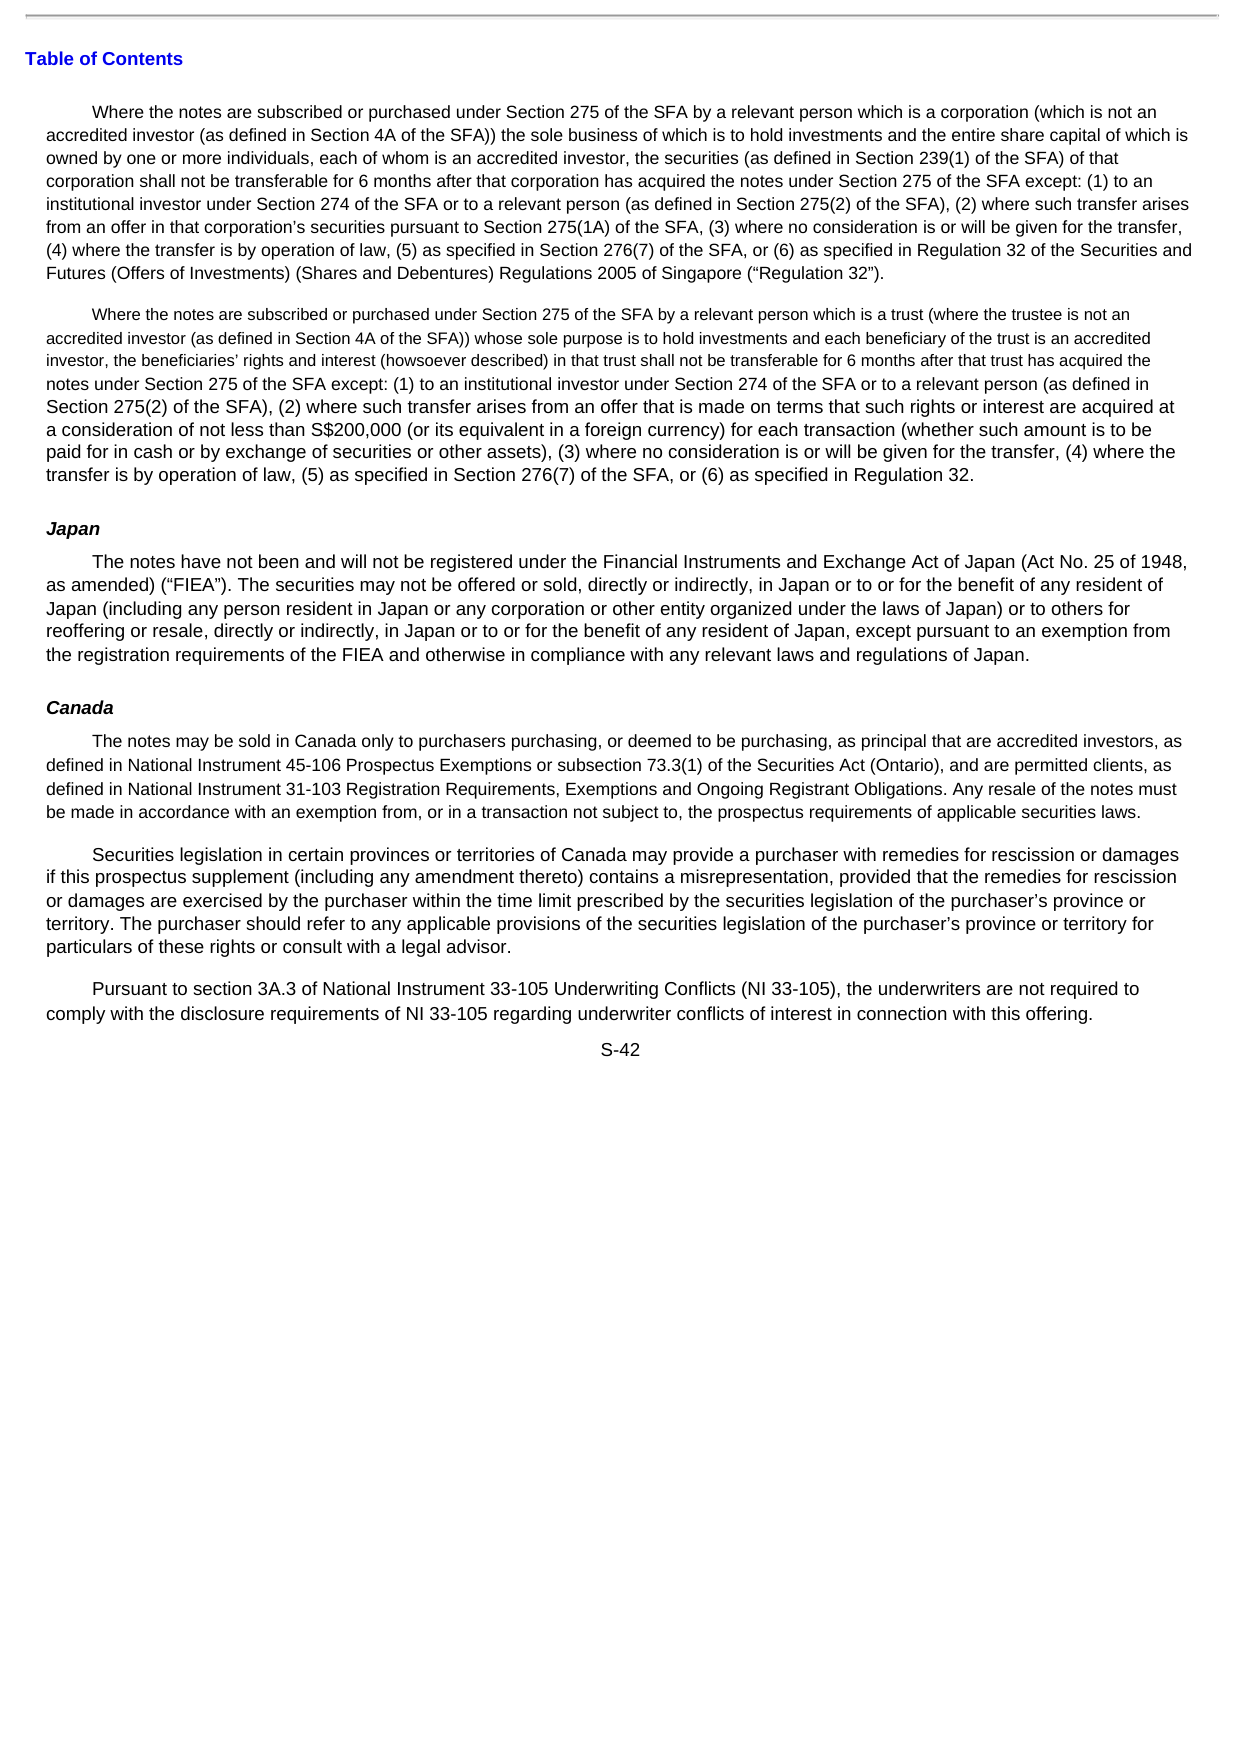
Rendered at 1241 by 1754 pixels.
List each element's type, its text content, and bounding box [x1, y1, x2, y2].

text Section 275(2) of the SFA), (2) where such transfer arises from an offer that is made on terms that such rights or interest are acquired at a consideration of not less than S$200,000 (or its equivalent in a foreign currency) for each transaction (whether such amount is to be paid for in cash or by exchange of securities or other assets), (3) where no consideration is or will be given for the transfer, (4) where the transfer is by operation of law, (5) as specified in Section 276(7) of the SFA, or (6) as specified in Regulation 32. [46, 396, 1188, 485]
text Where the notes are subscribed or purchased under Section 275 of the SFA by a relevant person which is a trust (where the trustee is not an [92, 304, 1194, 324]
text Where the notes are subscribed or purchased under Section 275 of the SFA by a relevant person which is a corporation (which is not an accredited investor (as defined in Section 4A of the SFA)) the sole business of which is to hold investments and the entire share capital of which is owned by one or more individuals, each of whom is an accredited investor, the securities (as defined in Section 239(1) of the SFA) of that corporation shall not be transferable for 6 months after that corporation has acquired the notes under Section 275 of the SFA except: (1) to an institutional investor under Section 274 of the SFA or to a relevant person (as defined in Section 275(2) of the SFA), (2) where such transfer arises from an offer in that corporation’s securities pursuant to Section 275(1A) of the SFA, (3) where no consideration is or will be given for the transfer, (4) where the transfer is by operation of law, (5) as specified in Section 276(7) of the SFA, or (6) as specified in Regulation 32 of the Securities and Futures (Offers of Investments) (Shares and Debentures) Regulations 2005 of Singapore (“Regulation 32”). [46, 102, 1194, 283]
text Canada [46, 697, 1194, 719]
text Table of Contents [25, 48, 1194, 69]
text The notes may be sold in Canada only to purchasers purchasing, or deemed to be purchasing, as principal that are accredited investors, as defined in National Instrument 45-106 Prospectus Exemptions or subsection 73.3(1) of the Securities Act (Ontario), and are permitted clients, as defined in National Instrument 31-103 Registration Requirements, Exemptions and Ongoing Registrant Obligations. Any resale of the notes must be made in accordance with an exemption from, or in a transaction not subject to, the prospectus requirements of applicable securities laws. [46, 731, 1184, 822]
text notes under Section 275 of the SFA except: (1) to an institutional investor under Section 274 of the SFA or to a relevant person (as defined in [46, 373, 1194, 394]
text Securities legislation in certain provinces or territories of Canada may provide a purchaser with remedies for rescission or damages if this prospectus supplement (including any amendment thereto) contains a misrepresentation, provided that the remedies for rescission or damages are exercised by the purchaser within the time limit prescribed by the securities legislation of the purchaser’s province or territory. The purchaser should refer to any applicable provisions of the securities legislation of the purchaser’s province or territory for particulars of these rights or consult with a legal advisor. [46, 843, 1192, 957]
text S-42 [25, 1038, 1215, 1060]
text The notes have not been and will not be registered under the Financial Instruments and Exchange Act of Japan (Act No. 25 of 1948, as amended) (“FIEA”). The securities may not be offered or sold, directly or indirectly, in Japan or to or for the benefit of any resident of Japan (including any person resident in Japan or any corporation or other entity organized under the laws of Japan) or to others for reoffering or resale, directly or indirectly, in Japan or to or for the benefit of any resident of Japan, except pursuant to an exemption from the registration requirements of the FIEA and otherwise in compliance with any relevant laws and regulations of Japan. [46, 551, 1192, 665]
text accredited investor (as defined in Section 4A of the SFA)) whose sole purpose is to hold investments and each beneficiary of the trust is an accredited [46, 328, 1194, 348]
picture [23, 14, 1220, 21]
text Japan [46, 517, 1194, 539]
text Pursuant to section 3A.3 of National Instrument 33-105 Underwriting Conflicts (NI 33-105), the underwriters are not required to comply with the disclosure requirements of NI 33-105 regarding underwriter conflicts of interest in connection with this offering. [46, 978, 1186, 1024]
text investor, the beneficiaries’ rights and interest (howsoever described) in that trust shall not be transferable for 6 months after that trust has acquired the [46, 351, 1194, 370]
